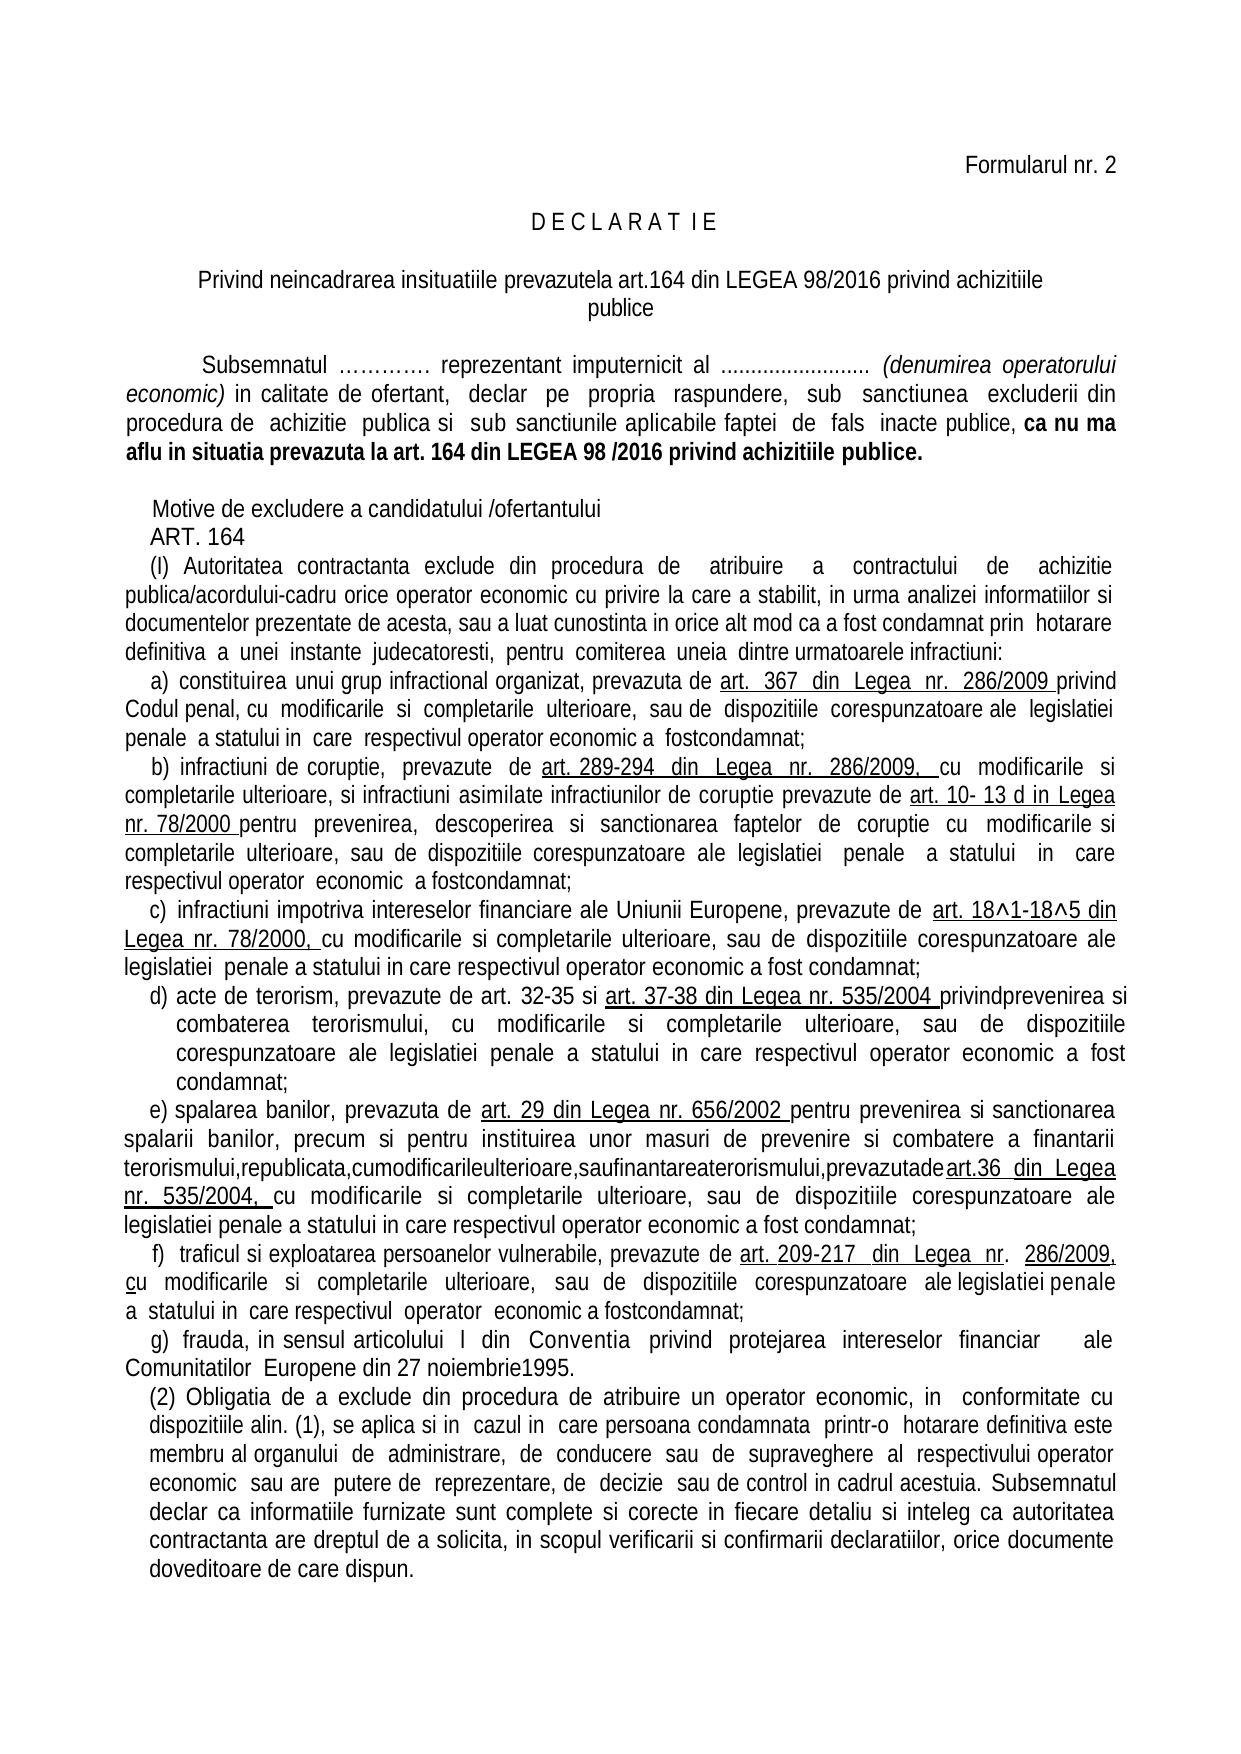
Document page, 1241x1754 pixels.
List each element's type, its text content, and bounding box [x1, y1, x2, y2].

list traficul si exploatarea persoanelor vulnerabile, prevazute de art. 209-217 din Legea nr. 286/2009, cu modificarile si completarile ulterioare, sau de dispozitiile corespunzatoare ale legislatiei penale a statului in care respectivul operator economic a fostcondamnat; [125, 1239, 1116, 1324]
text (2) Obligatia de a exclude din procedura de atribuire un operator economic, in conformitate cu dispozitiile alin. (1), se aplica si in cazul in care persoana condamnata printr-o hotarare definitiva este membru al organului de administrare, de conducere sau de supraveghere al respectivului operator economic sau are putere de reprezentare, de decizie sau de control in cadrul acestuia. Subsemnatul declar ca informatiile furnizate sunt complete si corecte in fiecare detaliu si inteleg ca autoritatea contractanta are dreptul de a solicita, in scopul verificarii si confirmarii declaratiilor, orice documente doveditoare de care dispun. [149, 1382, 1117, 1582]
text (I) Autoritatea contractanta exclude din procedura de atribuire a contractului de achizitie publica/acordului-cadru orice operator economic cu privire la care a stabilit, in urma analizei informatiilor si documentelor prezentate de acesta, sau a luat cunostinta in orice alt mod ca a fost condamnat prin hotarare definitiva a unei instante judecatoresti, pentru comiterea uneia dintre urmatoarele infractiuni: [125, 551, 1116, 666]
text Motive de excludere a candidatului /ofertantului [152, 494, 1128, 522]
list acte de terorism, prevazute de art. 32-35 si art. 37-38 din Legea nr. 535/2004 privindprevenirea si combaterea terorismului, cu modificarile si completarile ulterioare, sau de dispozitiile corespunzatoare ale legislatiei penale a statului in care respectivul operator economic a fost condamnat; [149, 981, 1128, 1095]
text Subsemnatul …………. reprezentant imputernicit al ......................... (denumirea operatorului economic) in calitate de ofertant, declar pe propria raspundere, sub sanctiunea excluderii din procedura de achizitie publica si sub sanctiunile aplicabile faptei de fals inacte publice, ca nu ma aflu in situatia prevazuta la art. 164 din LEGEA 98 /2016 privind achizitiile publice. [126, 351, 1116, 465]
text Formularul nr. 2 [112, 150, 1117, 179]
list constituirea unui grup infractional organizat, prevazuta de art. 367 din Legea nr. 286/2009 privind Codul penal, cu modificarile si completarile ulterioare, sau de dispozitiile corespunzatoare ale legislatiei penale a statului in care respectivul operator economic a fostcondamnat; [125, 666, 1117, 752]
list spalarea banilor, prevazuta de art. 29 din Legea nr. 656/2002 pentru prevenirea si sanctionarea spalarii banilor, precum si pentru instituirea unor masuri de prevenire si combatere a finantarii terorismului,republicata,cumodificarileulterioare,saufinantareaterorismului,prevazutadeart.36 din Legea nr. 535/2004, cu modificarile si completarile ulterioare, sau de dispozitiile corespunzatoare ale legislatiei penale a statului in care respectivul operator economic a fost condamnat; [124, 1095, 1116, 1239]
list infractiuni impotriva intereselor financiare ale Uniunii Europene, prevazute de art. 18˄1-18˄5 din Legea nr. 78/2000, cu modificarile si completarile ulterioare, sau de dispozitiile corespunzatoare ale legislatiei penale a statului in care respectivul operator economic a fost condamnat; [124, 895, 1117, 981]
list frauda, in sensul articolului l din Conventia privind protejarea intereselor financiar ale Comunitatilor Europene din 27 noiembrie1995. [125, 1324, 1113, 1382]
text ART. 164 [112, 522, 1128, 551]
text Privind neincadrarea insituatiile prevazutela art.164 din LEGEA 98/2016 privind achizitiile publice [177, 264, 1064, 322]
text D E C L A R A T I E [177, 207, 1070, 236]
list infractiuni de coruptie, prevazute de art. 289-294 din Legea nr. 286/2009, cu modificarile si completarile ulterioare, si infractiuni asimilate infractiunilor de coruptie prevazute de art. 10- 13 d in Legea nr. 78/2000 pentru prevenirea, descoperirea si sanctionarea faptelor de coruptie cu modificarile si completarile ulterioare, sau de dispozitiile corespunzatoare ale legislatiei penale a statului in care respectivul operator economic a fostcondamnat; [124, 752, 1115, 895]
